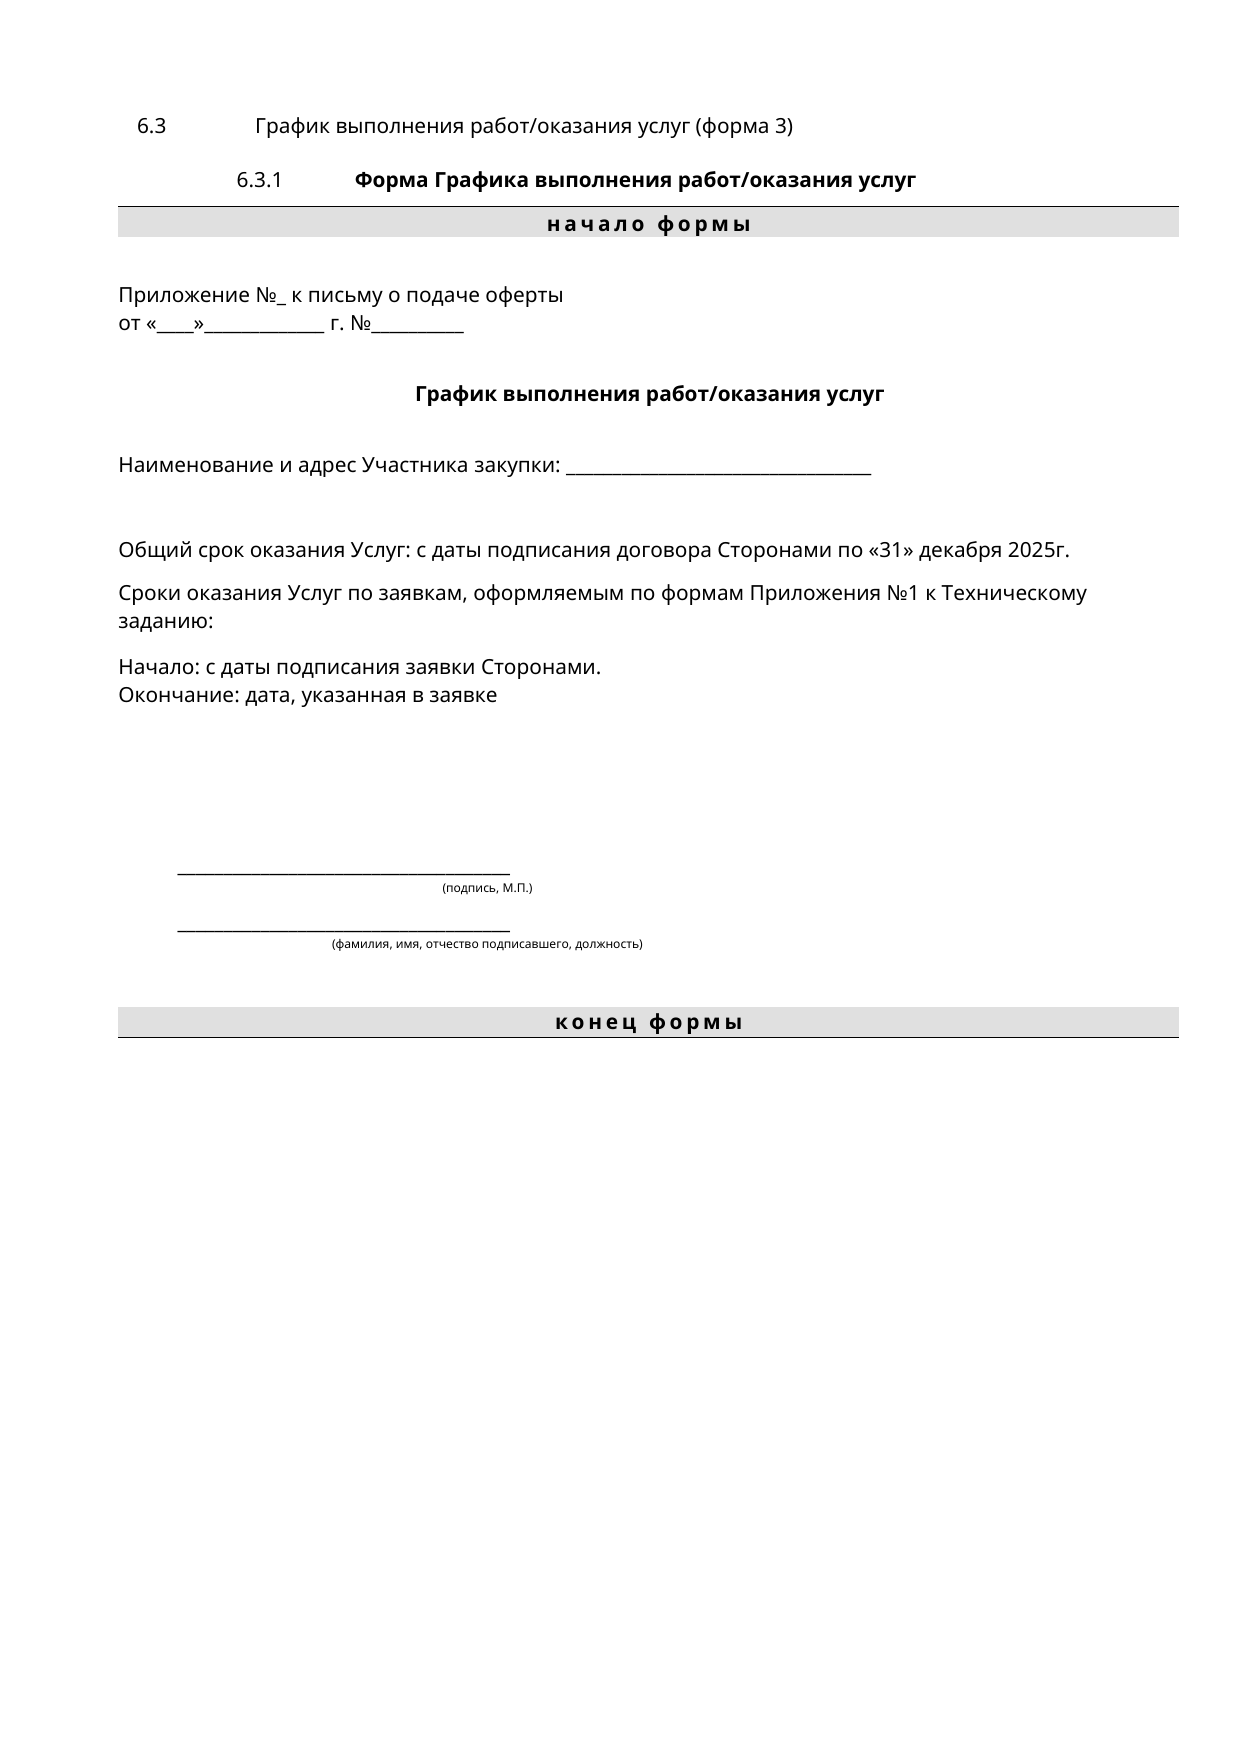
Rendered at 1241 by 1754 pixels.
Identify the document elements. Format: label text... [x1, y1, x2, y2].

subtitle График выполнения работ/оказания услуг (форма 3) [137, 111, 1181, 140]
text ____________________________________ [118, 907, 1181, 936]
text (фамилия, имя, отчество подписавшего, должность) [118, 936, 797, 964]
text График выполнения работ/оказания услуг [118, 379, 1181, 408]
text Начало: с даты подписания заявки Сторонами. [118, 652, 1181, 680]
text Приложение №_ к письму о подаче оферты от «____»_____________ г. №__________ [118, 280, 1181, 337]
text начало формы [118, 207, 1179, 237]
text (подпись, М.П.) [118, 879, 797, 907]
list Форма Графика выполнения работ/оказания услуг [236, 165, 1181, 193]
text Сроки оказания Услуг по заявкам, оформляемым по формам Приложения №1 к Техническому заданию: [118, 578, 1181, 635]
text Наименование и адрес Участника закупки: _________________________________ [118, 450, 1181, 479]
text Общий срок оказания Услуг: с даты подписания договора Сторонами по «31» декабря 2025г. [118, 536, 1181, 564]
text Окончание: дата, указанная в заявке [118, 680, 1181, 709]
text конец формы [118, 1007, 1179, 1037]
text ____________________________________ [118, 851, 1181, 879]
